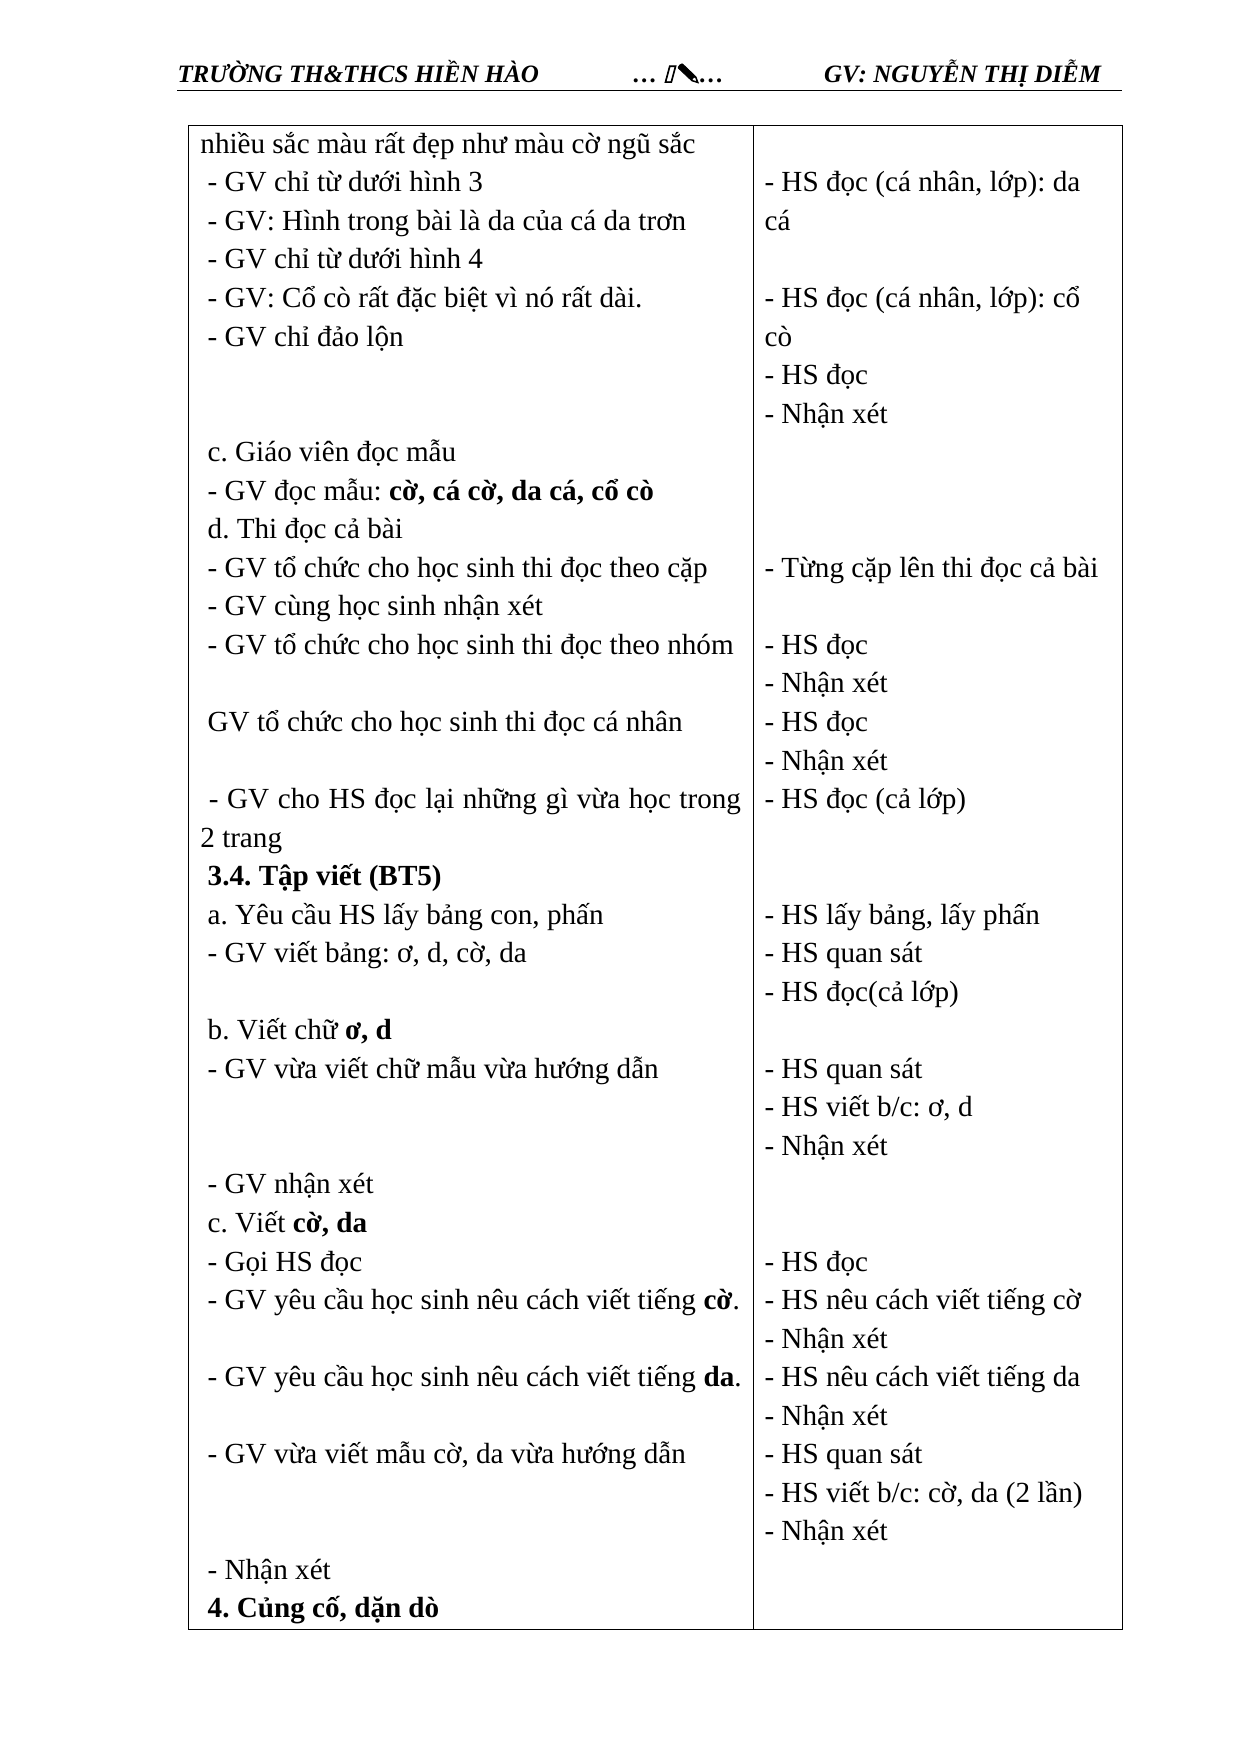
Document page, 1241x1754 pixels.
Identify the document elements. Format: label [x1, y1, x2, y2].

table_cell [189, 126, 753, 1629]
table_cell [754, 126, 1122, 1629]
